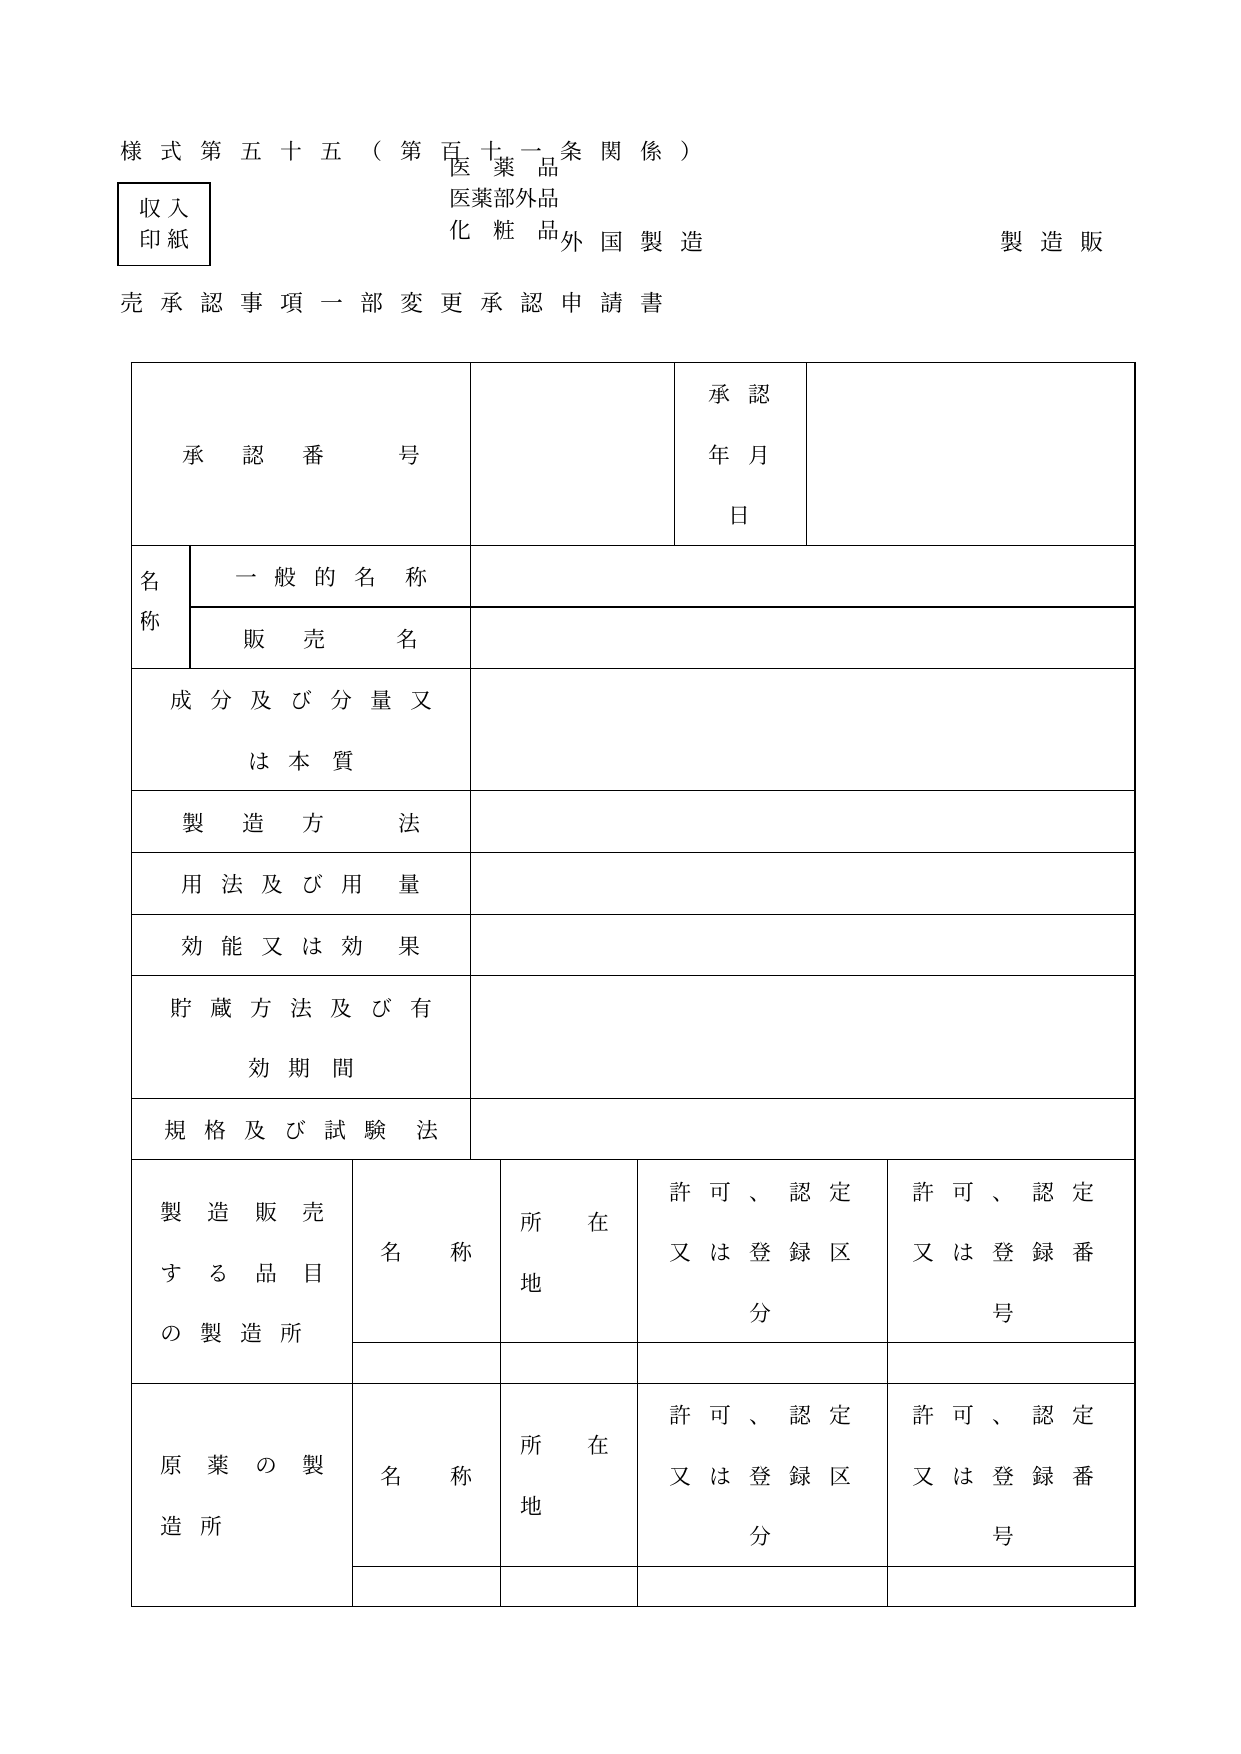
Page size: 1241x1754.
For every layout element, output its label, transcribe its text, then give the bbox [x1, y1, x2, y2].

table_cell 製造販売する品目の製造所 [132, 1160, 352, 1383]
table_cell [471, 669, 1134, 790]
table_cell 名称 [132, 546, 189, 668]
table_header [807, 363, 1134, 545]
table_cell [353, 1343, 500, 1383]
table_cell 規格及び試験法 [132, 1099, 470, 1159]
table_cell 名称 [353, 1384, 500, 1566]
table_cell [471, 791, 1134, 852]
table_cell 許可、認定又は登録番号 [888, 1160, 1134, 1342]
table_cell 名称 [353, 1160, 500, 1342]
table_cell [471, 853, 1134, 914]
table_cell [888, 1343, 1134, 1383]
table_cell [501, 1567, 637, 1606]
table_cell 所在地 [501, 1384, 637, 1566]
table_cell 用法及び用量 [132, 853, 470, 914]
table_header [471, 363, 674, 545]
table_header 承認番号 [132, 363, 470, 545]
table_cell [888, 1567, 1134, 1606]
table_cell [471, 976, 1134, 1098]
table_cell 許可、認定又は登録区分 [638, 1160, 887, 1342]
table_cell [638, 1567, 887, 1606]
table_cell [501, 1343, 637, 1383]
table_cell [471, 608, 1134, 668]
table_header 承認年月日 [675, 363, 806, 545]
table_cell 一般的名称 [191, 546, 470, 606]
table_cell 効能又は効果 [132, 915, 470, 975]
table_cell [471, 915, 1134, 975]
text 外国製造 製造販売承認事項一部変更承認申請書 [120, 210, 1120, 331]
table_cell 許可、認定又は登録番号 [888, 1384, 1134, 1566]
table_cell 許可、認定又は登録区分 [638, 1384, 887, 1566]
table_cell [353, 1567, 500, 1606]
table_cell [471, 546, 1134, 606]
table_cell 成分及び分量又は本質 [132, 669, 470, 790]
table_cell 販売名 [191, 608, 470, 668]
table_cell [471, 1099, 1134, 1159]
table_cell 貯蔵方法及び有効期間 [132, 976, 470, 1098]
text 様式第五十五（第百十一条関係） [120, 119, 1120, 180]
table_cell [638, 1343, 887, 1383]
table_cell 製造方法 [132, 791, 470, 852]
table_cell 所在地 [501, 1160, 637, 1342]
table_cell 原薬の製造所 [132, 1384, 352, 1606]
